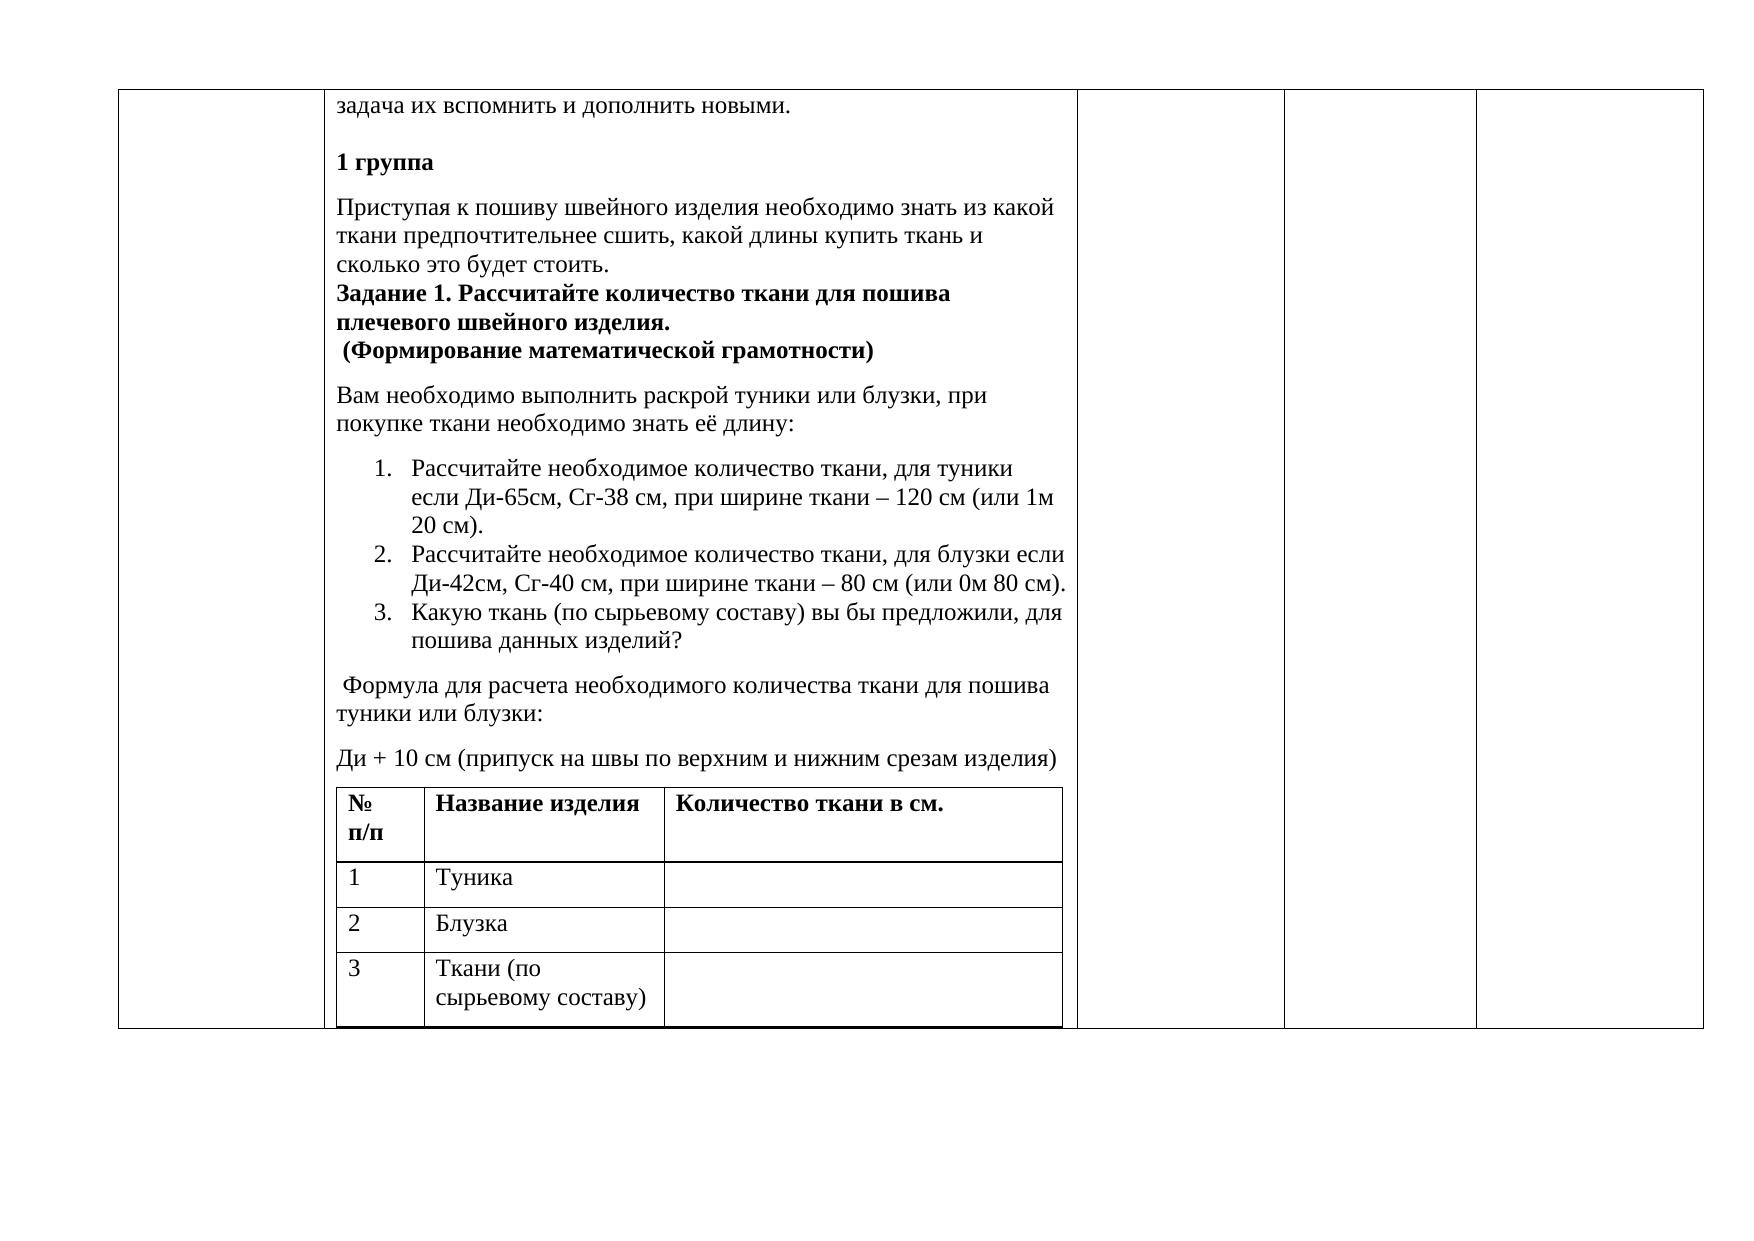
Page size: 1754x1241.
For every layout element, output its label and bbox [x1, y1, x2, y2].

table_cell [1285, 90, 1476, 1027]
table_cell [1078, 90, 1284, 1027]
table_cell [1477, 90, 1703, 1027]
table_cell [119, 90, 324, 1027]
table_cell [325, 90, 1077, 1027]
